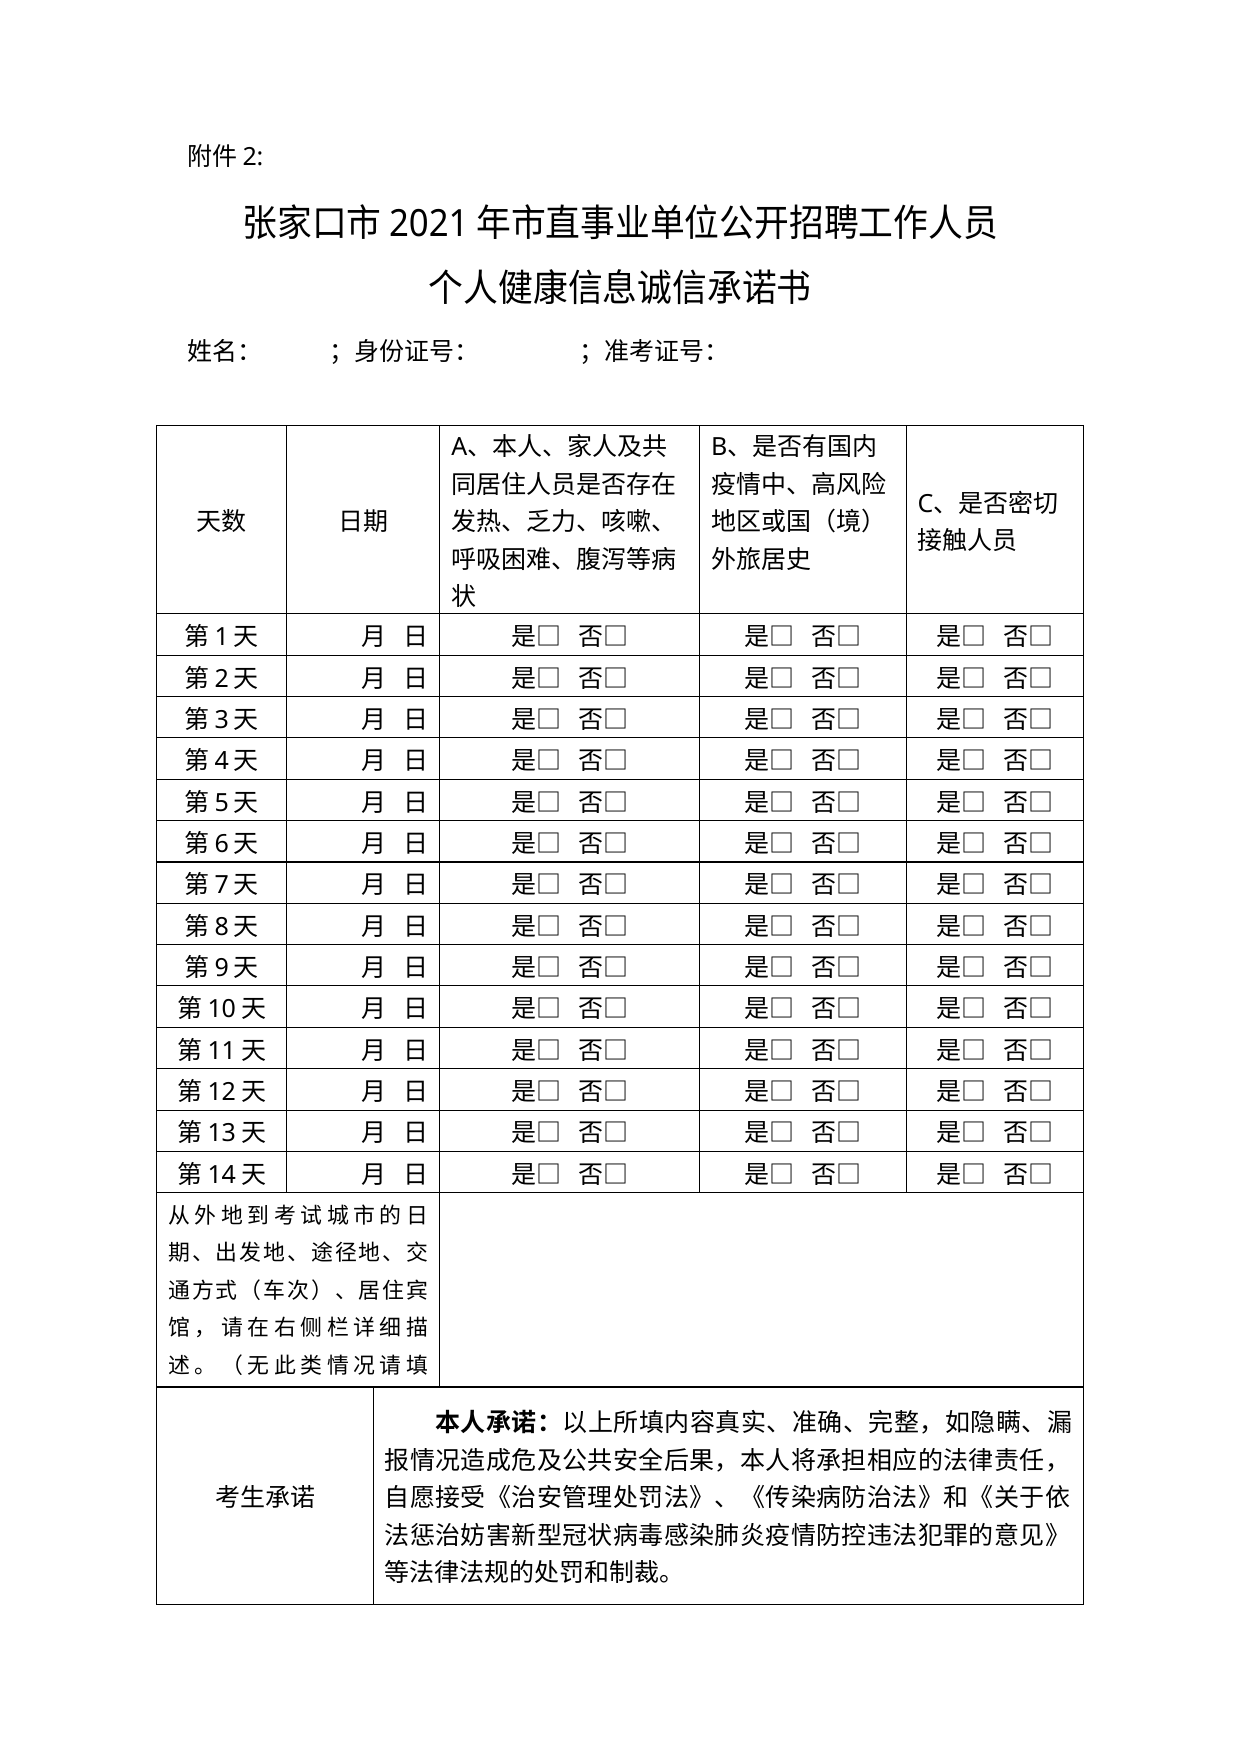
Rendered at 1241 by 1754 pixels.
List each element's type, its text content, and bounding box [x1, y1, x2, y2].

text 附件2: [187, 122, 1053, 187]
table_cell 是□ 否□ [907, 1069, 1083, 1109]
table_cell 是□ 否□ [700, 614, 906, 654]
table_cell 是□ 否□ [907, 863, 1083, 903]
table_cell 第4天 [157, 738, 286, 779]
table_cell 是□ 否□ [700, 821, 906, 861]
text 张家口市2021年市直事业单位公开招聘工作人员 [187, 187, 1053, 252]
table_cell 第7天 [157, 863, 286, 903]
table_cell 是□ 否□ [700, 1028, 906, 1068]
table_cell 是□ 否□ [907, 1111, 1083, 1151]
table_cell 月 日 [287, 614, 439, 654]
table_cell 是□ 否□ [700, 1152, 906, 1192]
table_cell 第11天 [157, 1028, 286, 1068]
table_cell 是□ 否□ [440, 614, 699, 654]
table_cell 第5天 [157, 780, 286, 820]
table_cell 月 日 [287, 863, 439, 903]
table_cell 是□ 否□ [700, 863, 906, 903]
table_cell 是□ 否□ [440, 780, 699, 820]
table_cell 本人承诺：以上所填内容真实、准确、完整，如隐瞒、漏报情况造成危及公共安全后果，本人将承担相应的法律责任，自愿接受《治安管理处罚法》、《传染病防治法》和《关于依法惩治妨害新型冠状病毒感染肺炎疫情防控违法犯罪的意见》等法律法规的处罚和制裁。 [374, 1388, 1083, 1603]
table_cell 月 日 [287, 904, 439, 944]
table_cell 是□ 否□ [700, 697, 906, 737]
table_cell 第14天 [157, 1152, 286, 1192]
table_cell 是□ 否□ [440, 1028, 699, 1068]
table_cell 第10天 [157, 986, 286, 1027]
table_cell 是□ 否□ [907, 697, 1083, 737]
table_cell 是□ 否□ [440, 656, 699, 696]
table_cell 是□ 否□ [440, 821, 699, 861]
table_cell 月 日 [287, 945, 439, 985]
table_header B、是否有国内疫情中、高风险地区或国（境）外旅居史 [700, 426, 906, 613]
table_cell 第9天 [157, 945, 286, 985]
table_cell 月 日 [287, 738, 439, 779]
table_cell 是□ 否□ [700, 656, 906, 696]
table_cell 是□ 否□ [907, 780, 1083, 820]
table_cell 是□ 否□ [700, 1069, 906, 1109]
table_cell 第6天 [157, 821, 286, 861]
table_cell 月 日 [287, 821, 439, 861]
table_cell 是□ 否□ [440, 697, 699, 737]
table_cell 是□ 否□ [907, 904, 1083, 944]
table_cell 是□ 否□ [907, 821, 1083, 861]
table_cell 月 日 [287, 1028, 439, 1068]
table_cell 是□ 否□ [907, 656, 1083, 696]
table_cell 考生承诺 [157, 1388, 373, 1603]
table_cell 月 日 [287, 1111, 439, 1151]
table_cell 第1天 [157, 614, 286, 654]
table_cell 月 日 [287, 780, 439, 820]
table_cell 是□ 否□ [700, 1111, 906, 1151]
table_cell 是□ 否□ [440, 738, 699, 779]
table_cell 第2天 [157, 656, 286, 696]
table_cell 第12天 [157, 1069, 286, 1109]
table_cell 月 日 [287, 1152, 439, 1192]
table_header C、是否密切接触人员 [907, 426, 1083, 613]
text 姓名： ；身份证号： ；准考证号： [187, 317, 1053, 382]
table_cell 是□ 否□ [440, 945, 699, 985]
table_cell 是□ 否□ [700, 986, 906, 1027]
table_cell 是□ 否□ [700, 945, 906, 985]
table_cell 是□ 否□ [700, 904, 906, 944]
table_cell 是□ 否□ [440, 1069, 699, 1109]
table_cell 是□ 否□ [440, 863, 699, 903]
table_cell 是□ 否□ [907, 1152, 1083, 1192]
table_cell 是□ 否□ [907, 738, 1083, 779]
table_cell 从外地到考试城市的日期、出发地、途径地、交通方式（车次）、居住宾馆，请在右侧栏详细描述。（无此类情况请填“无”） [157, 1193, 439, 1386]
table_cell 是□ 否□ [440, 986, 699, 1027]
table_cell 月 日 [287, 986, 439, 1027]
text 个人健康信息诚信承诺书 [187, 252, 1053, 317]
table_cell 是□ 否□ [440, 1152, 699, 1192]
table_cell 是□ 否□ [700, 738, 906, 779]
table_cell 是□ 否□ [907, 1028, 1083, 1068]
table_cell 是□ 否□ [907, 986, 1083, 1027]
table_header A、本人、家人及共同居住人员是否存在发热、乏力、咳嗽、呼吸困难、腹泻等病状 [440, 426, 699, 613]
table_cell 是□ 否□ [700, 780, 906, 820]
table_cell 是□ 否□ [440, 1111, 699, 1151]
table_cell 第3天 [157, 697, 286, 737]
table_cell 月 日 [287, 1069, 439, 1109]
table_cell 第13天 [157, 1111, 286, 1151]
table_header 天数 [157, 426, 286, 613]
table_cell 是□ 否□ [440, 904, 699, 944]
table_cell 第8天 [157, 904, 286, 944]
table_header 日期 [287, 426, 439, 613]
table_cell [440, 1193, 1083, 1386]
table_cell 是□ 否□ [907, 945, 1083, 985]
table_cell 月 日 [287, 697, 439, 737]
table_cell 月 日 [287, 656, 439, 696]
table_cell 是□ 否□ [907, 614, 1083, 654]
